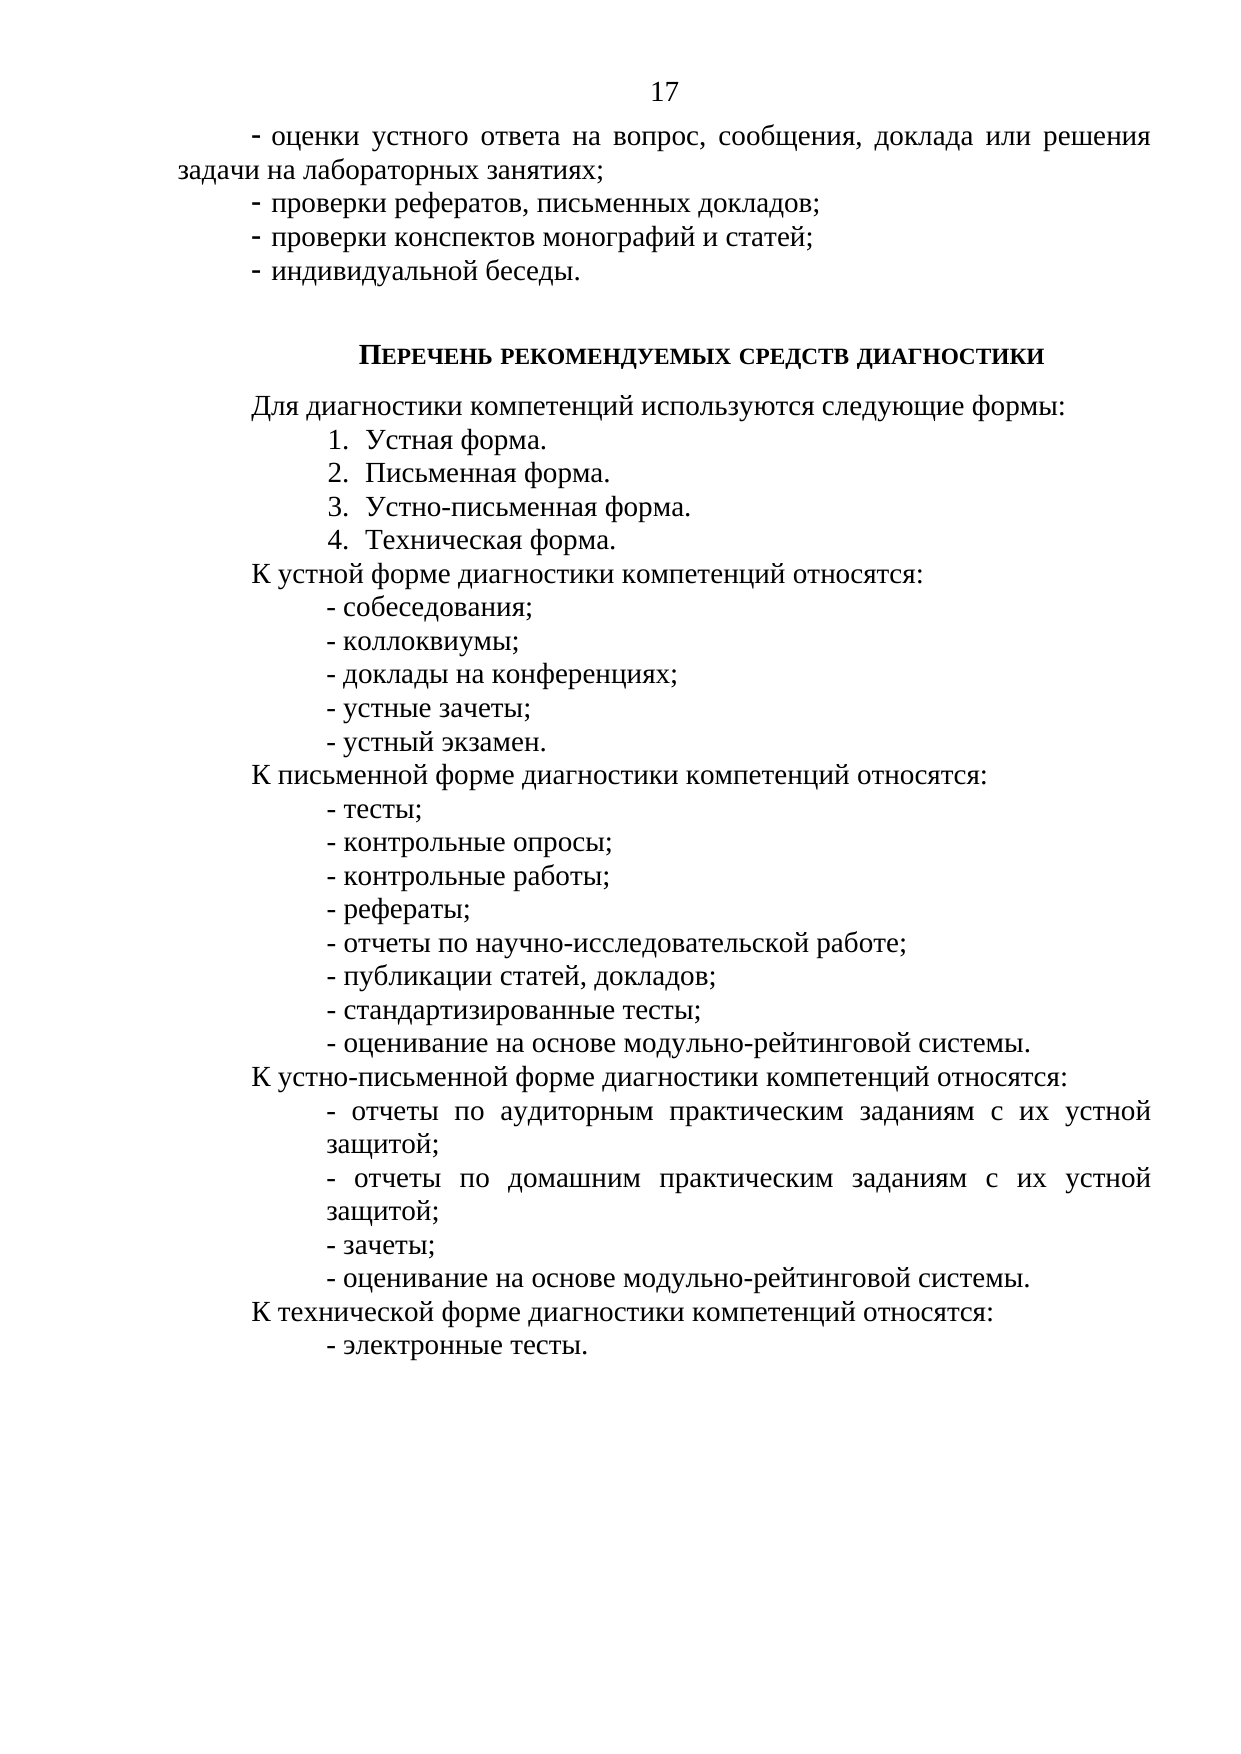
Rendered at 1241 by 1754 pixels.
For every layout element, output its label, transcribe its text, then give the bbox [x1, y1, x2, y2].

list Устно-письменная форма. [327, 489, 1152, 522]
text - контрольные работы; [326, 858, 1152, 891]
text К устно-письменной форме диагностики компетенций относятся: [177, 1059, 1152, 1093]
text К технической форме диагностики компетенций относятся: [177, 1294, 1152, 1327]
text - доклады на конференциях; [326, 657, 1152, 690]
text - отчеты по аудиторным практическим заданиям с их устной защитой; [326, 1093, 1152, 1160]
list проверки рефератов, письменных докладов; [177, 185, 1152, 219]
list Техническая форма. [327, 522, 1152, 556]
text - отчеты по домашним практическим заданиям с их устной защитой; [326, 1160, 1152, 1227]
text - электронные тесты. [326, 1327, 1152, 1361]
text - оценивание на основе модульно-рейтинговой системы. [326, 1260, 1152, 1294]
list Письменная форма. [327, 455, 1152, 489]
text Перечень рекомендуемых средств диагностики [177, 337, 1152, 371]
text К устной форме диагностики компетенций относятся: [177, 556, 1152, 589]
text - устный экзамен. [326, 724, 1152, 757]
list Устная форма. [327, 422, 1152, 455]
text - контрольные опросы; [326, 824, 1152, 858]
list оценки устного ответа на вопрос, сообщения, доклада или решения задачи на лабораторных занятиях; [177, 118, 1152, 185]
text - зачеты; [326, 1227, 1152, 1260]
text - оценивание на основе модульно-рейтинговой системы. [326, 1026, 1152, 1059]
text - тесты; [326, 791, 1152, 824]
text - коллоквиумы; [326, 623, 1152, 657]
text Для диагностики компетенций используются следующие формы: [177, 388, 1152, 422]
list проверки конспектов монографий и статей; [177, 219, 1152, 253]
text - рефераты; [326, 891, 1152, 925]
text - отчеты по научно-исследовательской работе; [326, 925, 1152, 958]
text К письменной форме диагностики компетенций относятся: [177, 757, 1152, 791]
list индивидуальной беседы. [177, 253, 1152, 286]
text - собеседования; [326, 589, 1152, 623]
text - публикации статей, докладов; [326, 958, 1152, 992]
text - стандартизированные тесты; [326, 992, 1152, 1026]
text - устные зачеты; [326, 690, 1152, 724]
